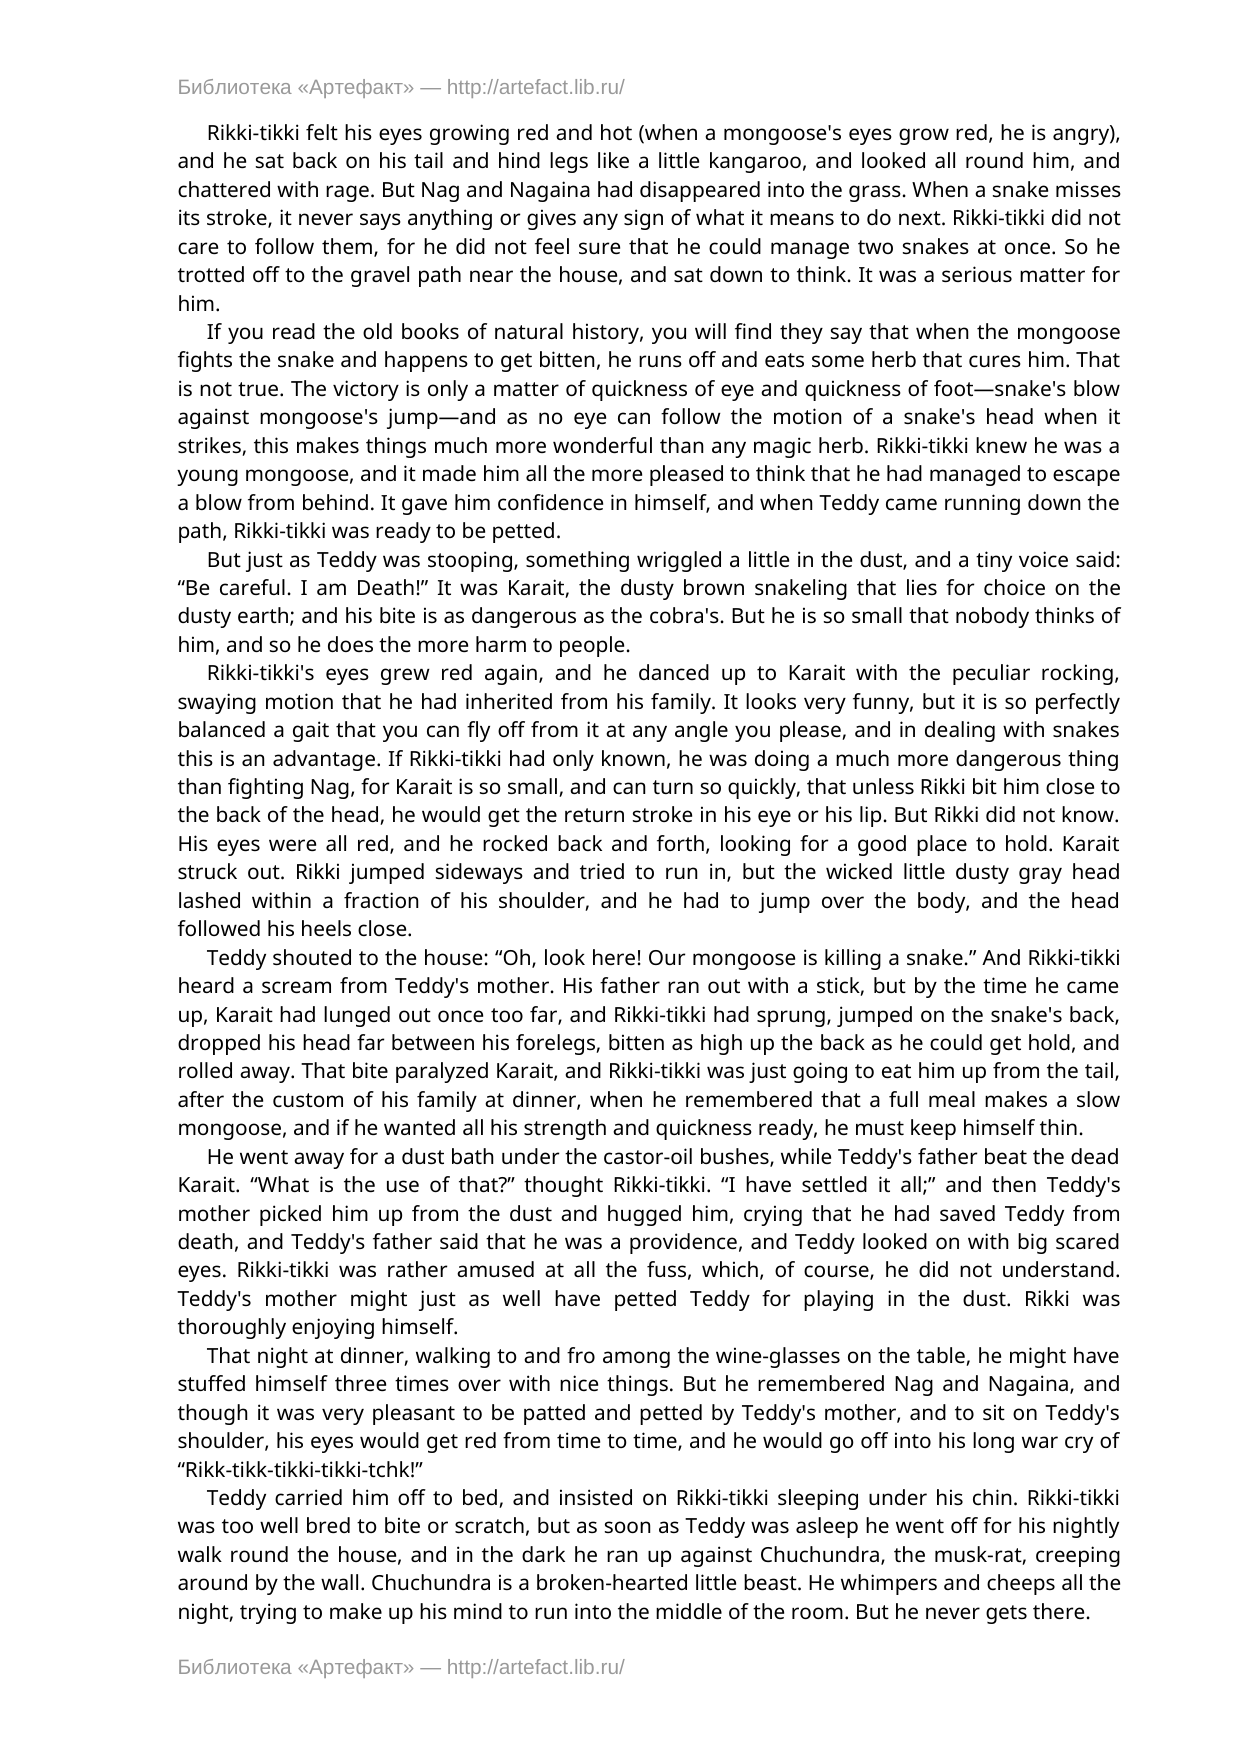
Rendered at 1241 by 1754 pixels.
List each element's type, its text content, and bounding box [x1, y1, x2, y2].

text Rikki-tikki's eyes grew red again, and he danced up to Karait with the peculiar rocking, swaying motion that he had inherited from his family. It looks very funny, but it is so perfectly balanced a gait that you can fly off from it at any angle you please, and in dealing with snakes this is an advantage. If Rikki-tikki had only known, he was doing a much more dangerous thing than fighting Nag, for Karait is so small, and can turn so quickly, that unless Rikki bit him close to the back of the head, he would get the return stroke in his eye or his lip. But Rikki did not know. His eyes were all red, and he rocked back and forth, looking for a good place to hold. Karait struck out. Rikki jumped sideways and tried to run in, but the wicked little dusty gray head lashed within a fraction of his shoulder, and he had to jump over the body, and the head followed his heels close. [177, 658, 1122, 943]
text But just as Teddy was stooping, something wriggled a little in the dust, and a tiny voice said: “Be careful. I am Death!” It was Karait, the dusty brown snakeling that lies for choice on the dusty earth; and his bite is as dangerous as the cobra's. But he is so small that nobody thinks of him, and so he does the more harm to people. [177, 545, 1122, 658]
text Teddy shouted to the house: “Oh, look here! Our mongoose is killing a snake.” And Rikki-tikki heard a scream from Teddy's mother. His father ran out with a stick, but by the time he came up, Karait had lunged out once too far, and Rikki-tikki had sprung, jumped on the snake's back, dropped his head far between his forelegs, bitten as high up the back as he could get hold, and rolled away. That bite paralyzed Karait, and Rikki-tikki was just going to eat him up from the tail, after the custom of his family at dinner, when he remembered that a full meal makes a slow mongoose, and if he wanted all his strength and quickness ready, he must keep himself thin. [177, 943, 1122, 1142]
text Teddy carried him off to bed, and insisted on Rikki-tikki sleeping under his chin. Rikki-tikki was too well bred to bite or scratch, but as soon as Teddy was asleep he went off for his nightly walk round the house, and in the dark he ran up against Chuchundra, the musk-rat, creeping around by the wall. Chuchundra is a broken-hearted little beast. He whimpers and cheeps all the night, trying to make up his mind to run into the middle of the room. But he never gets there. [177, 1483, 1122, 1625]
text He went away for a dust bath under the castor-oil bushes, while Teddy's father beat the dead Karait. “What is the use of that?” thought Rikki-tikki. “I have settled it all;” and then Teddy's mother picked him up from the dust and hugged him, crying that he had saved Teddy from death, and Teddy's father said that he was a providence, and Teddy looked on with big scared eyes. Rikki-tikki was rather amused at all the fuss, which, of course, he did not understand. Teddy's mother might just as well have petted Teddy for playing in the dust. Rikki was thoroughly enjoying himself. [177, 1142, 1122, 1341]
text If you read the old books of natural history, you will find they say that when the mongoose fights the snake and happens to get bitten, he runs off and eats some herb that cures him. That is not true. The victory is only a matter of quickness of eye and quickness of foot—snake's blow against mongoose's jump—and as no eye can follow the motion of a snake's head when it strikes, this makes things much more wonderful than any magic herb. Rikki-tikki knew he was a young mongoose, and it made him all the more pleased to think that he had managed to escape a blow from behind. It gave him confidence in himself, and when Teddy came running down the path, Rikki-tikki was ready to be petted. [177, 317, 1122, 545]
text That night at dinner, walking to and fro among the wine-glasses on the table, he might have stuffed himself three times over with nice things. But he remembered Nag and Nagaina, and though it was very pleasant to be patted and petted by Teddy's mother, and to sit on Teddy's shoulder, his eyes would get red from time to time, and he would go off into his long war cry of “Rikk-tikk-tikki-tikki-tchk!” [177, 1341, 1122, 1483]
text Rikki-tikki felt his eyes growing red and hot (when a mongoose's eyes grow red, he is angry), and he sat back on his tail and hind legs like a little kangaroo, and looked all round him, and chattered with rage. But Nag and Nagaina had disappeared into the grass. When a snake misses its stroke, it never says anything or gives any sign of what it means to do next. Rikki-tikki did not care to follow them, for he did not feel sure that he could manage two snakes at once. So he trotted off to the gravel path near the house, and sat down to think. It was a serious matter for him. [177, 118, 1122, 317]
